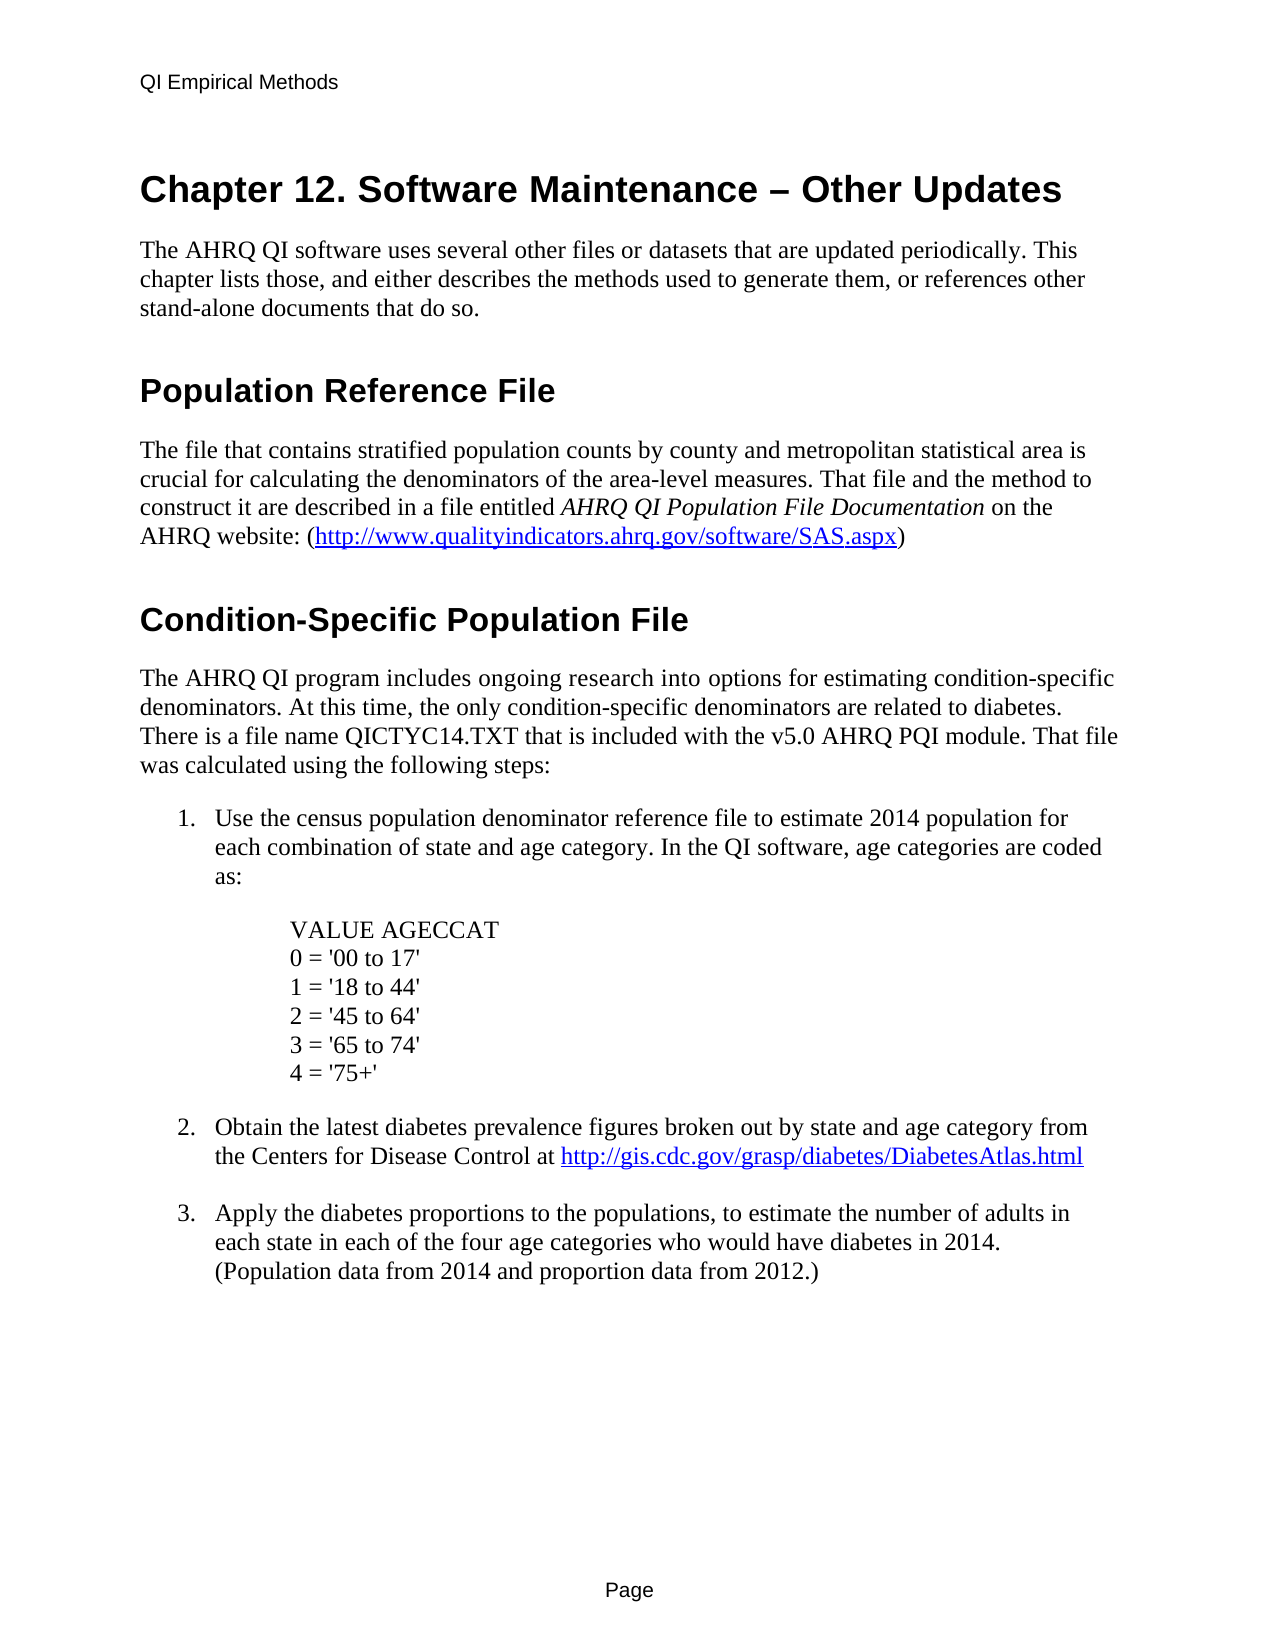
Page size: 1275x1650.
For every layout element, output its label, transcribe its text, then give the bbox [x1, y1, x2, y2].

subtitle Population Reference File [139, 372, 1119, 410]
text The file that contains stratified population counts by county and metropolitan statistical area is crucial for calculating the denominators of the area-level measures. That file and the method to construct it are described in a file entitled AHRQ QI Population File Documentation on the AHRQ website: (http://www.qualityindicators.ahrq.gov/software/SAS.aspx) [139, 435, 1119, 550]
subtitle Chapter 12. Software Maintenance – Other Updates [139, 167, 1119, 210]
text 3 = '65 to 74' [214, 1030, 1119, 1058]
text 4 = '75+' [214, 1058, 1119, 1087]
text 0 = '00 to 17' [214, 943, 1119, 972]
text VALUE AGECCAT [214, 915, 1119, 943]
list Apply the diabetes proportions to the populations, to estimate the number of adults in each state in each of the four age categories who would have diabetes in 2014. (Population data from 2014 and proportion data from 2012.) [177, 1198, 1119, 1285]
list Obtain the latest diabetes prevalence figures broken out by state and age category from the Centers for Disease Control at http://gis.cdc.gov/grasp/diabetes/DiabetesAtlas.html [177, 1112, 1119, 1170]
text 1 = '18 to 44' [214, 972, 1119, 1001]
list Use the census population denominator reference file to estimate 2014 population for each combination of state and age category. In the QI software, age categories are coded as: [177, 803, 1119, 890]
text The AHRQ QI software uses several other files or datasets that are updated periodically. This chapter lists those, and either describes the methods used to generate them, or references other stand-alone documents that do so. [139, 235, 1119, 322]
text The AHRQ QI program includes ongoing research into options for estimating condition-specific denominators. At this time, the only condition-specific denominators are related to diabetes. There is a file name QICTYC14.TXT that is included with the v5.0 AHRQ PQI module. That file was calculated using the following steps: [139, 663, 1119, 778]
text 2 = '45 to 64' [214, 1001, 1119, 1030]
subtitle Condition-Specific Population File [139, 600, 1119, 638]
